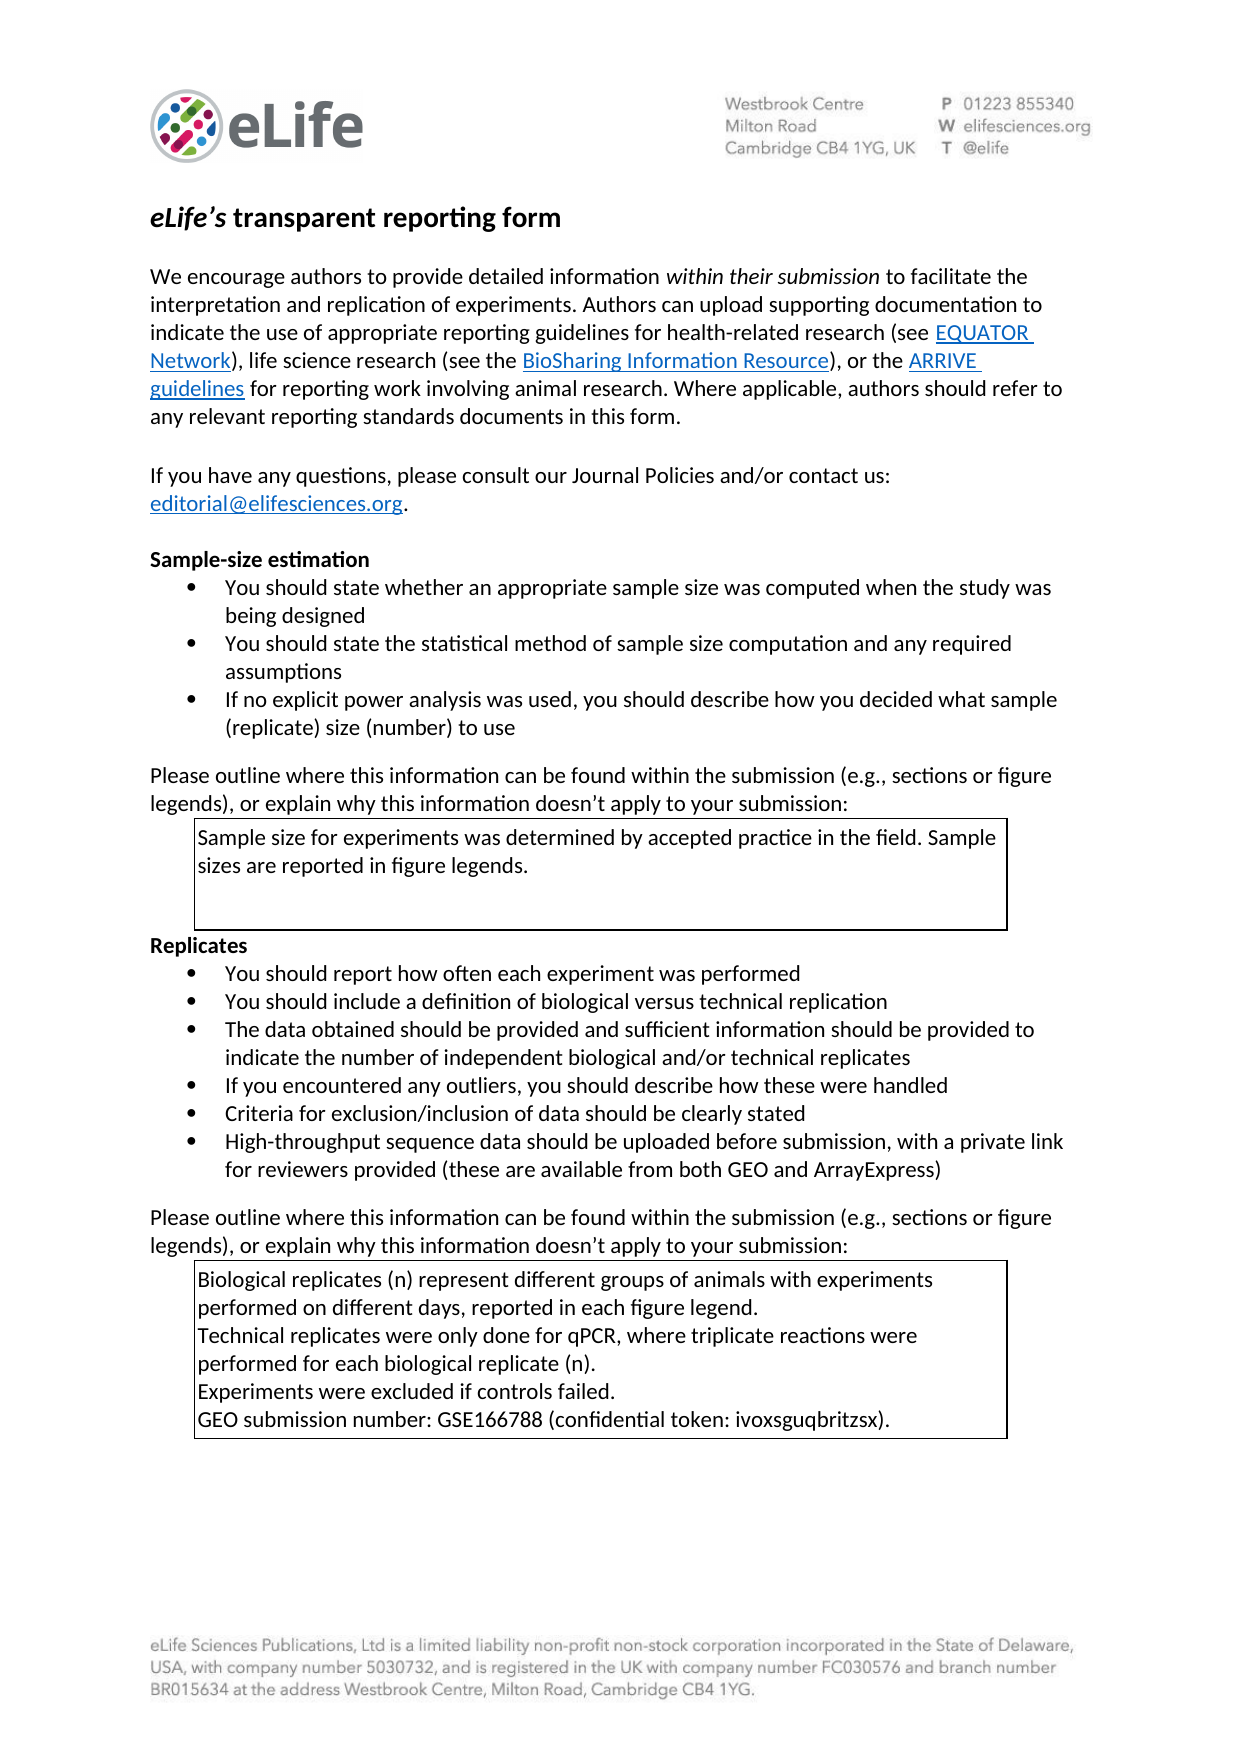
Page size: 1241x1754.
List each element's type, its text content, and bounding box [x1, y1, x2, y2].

text Experiments were excluded if controls failed. [197, 1377, 1004, 1405]
list Criteria for exclusion/inclusion of data should be clearly stated [187, 1099, 1090, 1127]
list High-throughput sequence data should be uploaded before submission, with a private link for reviewers provided (these are available from both GEO and ArrayExpress) [187, 1127, 1090, 1183]
picture [150, 89, 363, 163]
list You should report how often each experiment was performed [187, 959, 1090, 987]
list The data obtained should be provided and sufficient information should be provided to indicate the number of independent biological and/or technical replicates [187, 1015, 1090, 1071]
text Sample size for experiments was determined by accepted practice in the field. Sample sizes are reported in figure legends. [195, 821, 1006, 879]
list If no explicit power analysis was used, you should describe how you decided what sample (replicate) size (number) to use [187, 685, 1090, 741]
text Biological replicates (n) represent different groups of animals with experiments performed on different days, reported in each figure legend. [195, 1263, 1006, 1321]
text Technical replicates were only done for qPCR, where triplicate reactions were performed for each biological replicate (n). [197, 1321, 1004, 1377]
text GEO submission number: GSE166788 (confidential token: ivoxsguqbritzsx). [195, 1405, 1006, 1436]
picture [0, 1593, 1241, 1713]
text We encourage authors to provide detailed information within their submission to facilitate the interpretation and replication of experiments. Authors can upload supporting documentation to indicate the use of appropriate reporting guidelines for health-related research (see EQUATOR Network), life science research (see the BioSharing Information Resource), or the ARRIVE guidelines for reporting work involving animal research. Where applicable, authors should refer to any relevant reporting standards documents in this form. [150, 262, 1090, 430]
text eLife’s transparent reporting form [150, 199, 1090, 234]
list You should state whether an appropriate sample size was computed when the study was being designed [187, 573, 1090, 629]
text Sample-size estimation [150, 545, 1090, 573]
list You should state the statistical method of sample size computation and any required assumptions [187, 629, 1090, 685]
text If you have any questions, please consult our Journal Policies and/or contact us: editorial@elifesciences.org. [150, 461, 1090, 517]
list If you encountered any outliers, you should describe how these were handled [187, 1071, 1090, 1099]
picture [683, 16, 1240, 188]
text Replicates [150, 846, 1090, 959]
list You should include a definition of biological versus technical replication [187, 987, 1090, 1015]
